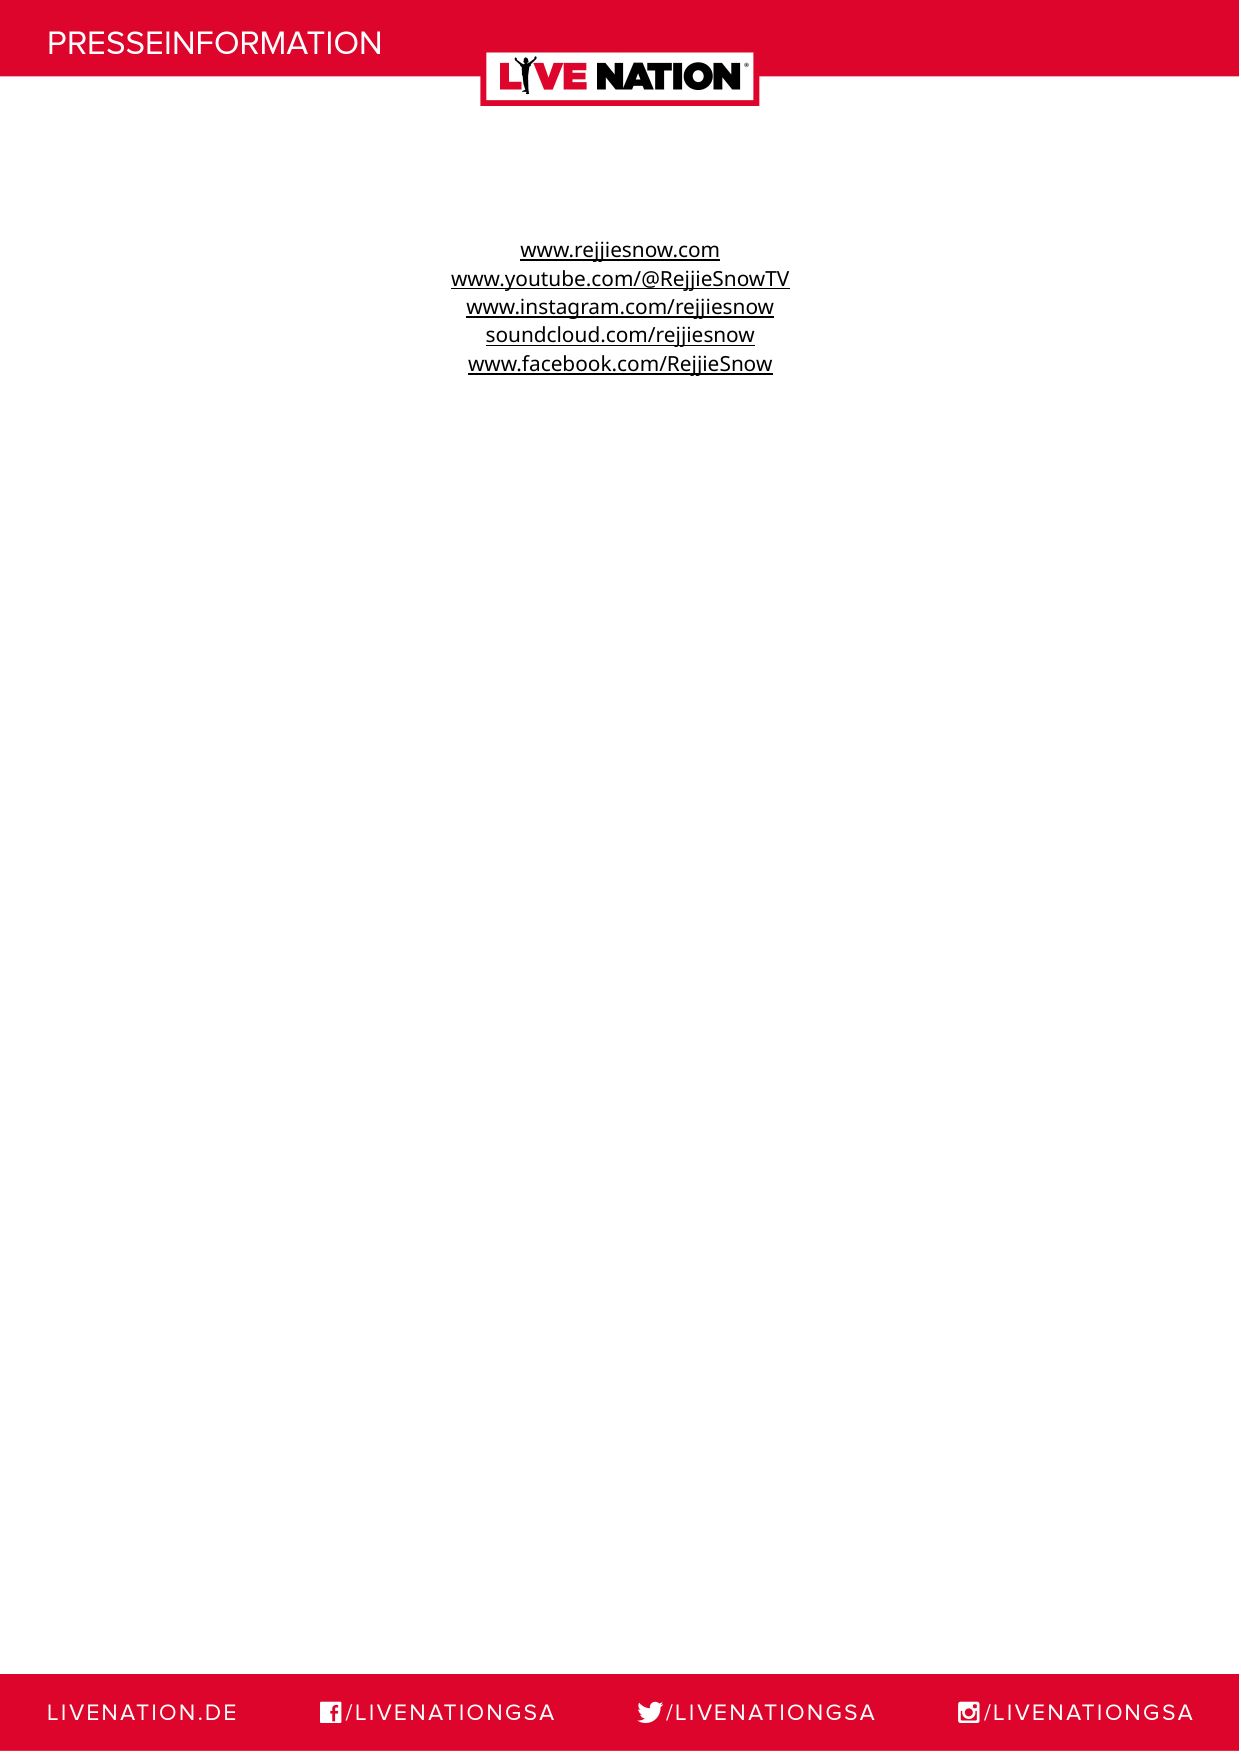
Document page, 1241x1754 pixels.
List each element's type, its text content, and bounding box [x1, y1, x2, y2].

text www.rejjiesnow.com [150, 235, 1090, 264]
picture [0, 1674, 1239, 1751]
text soundcloud.com/rejjiesnow [150, 321, 1090, 349]
text www.youtube.com/@RejjieSnowTV [150, 264, 1090, 292]
picture [0, 0, 1239, 106]
text www.facebook.com/RejjieSnow [150, 349, 1090, 377]
text www.instagram.com/rejjiesnow [150, 292, 1090, 321]
